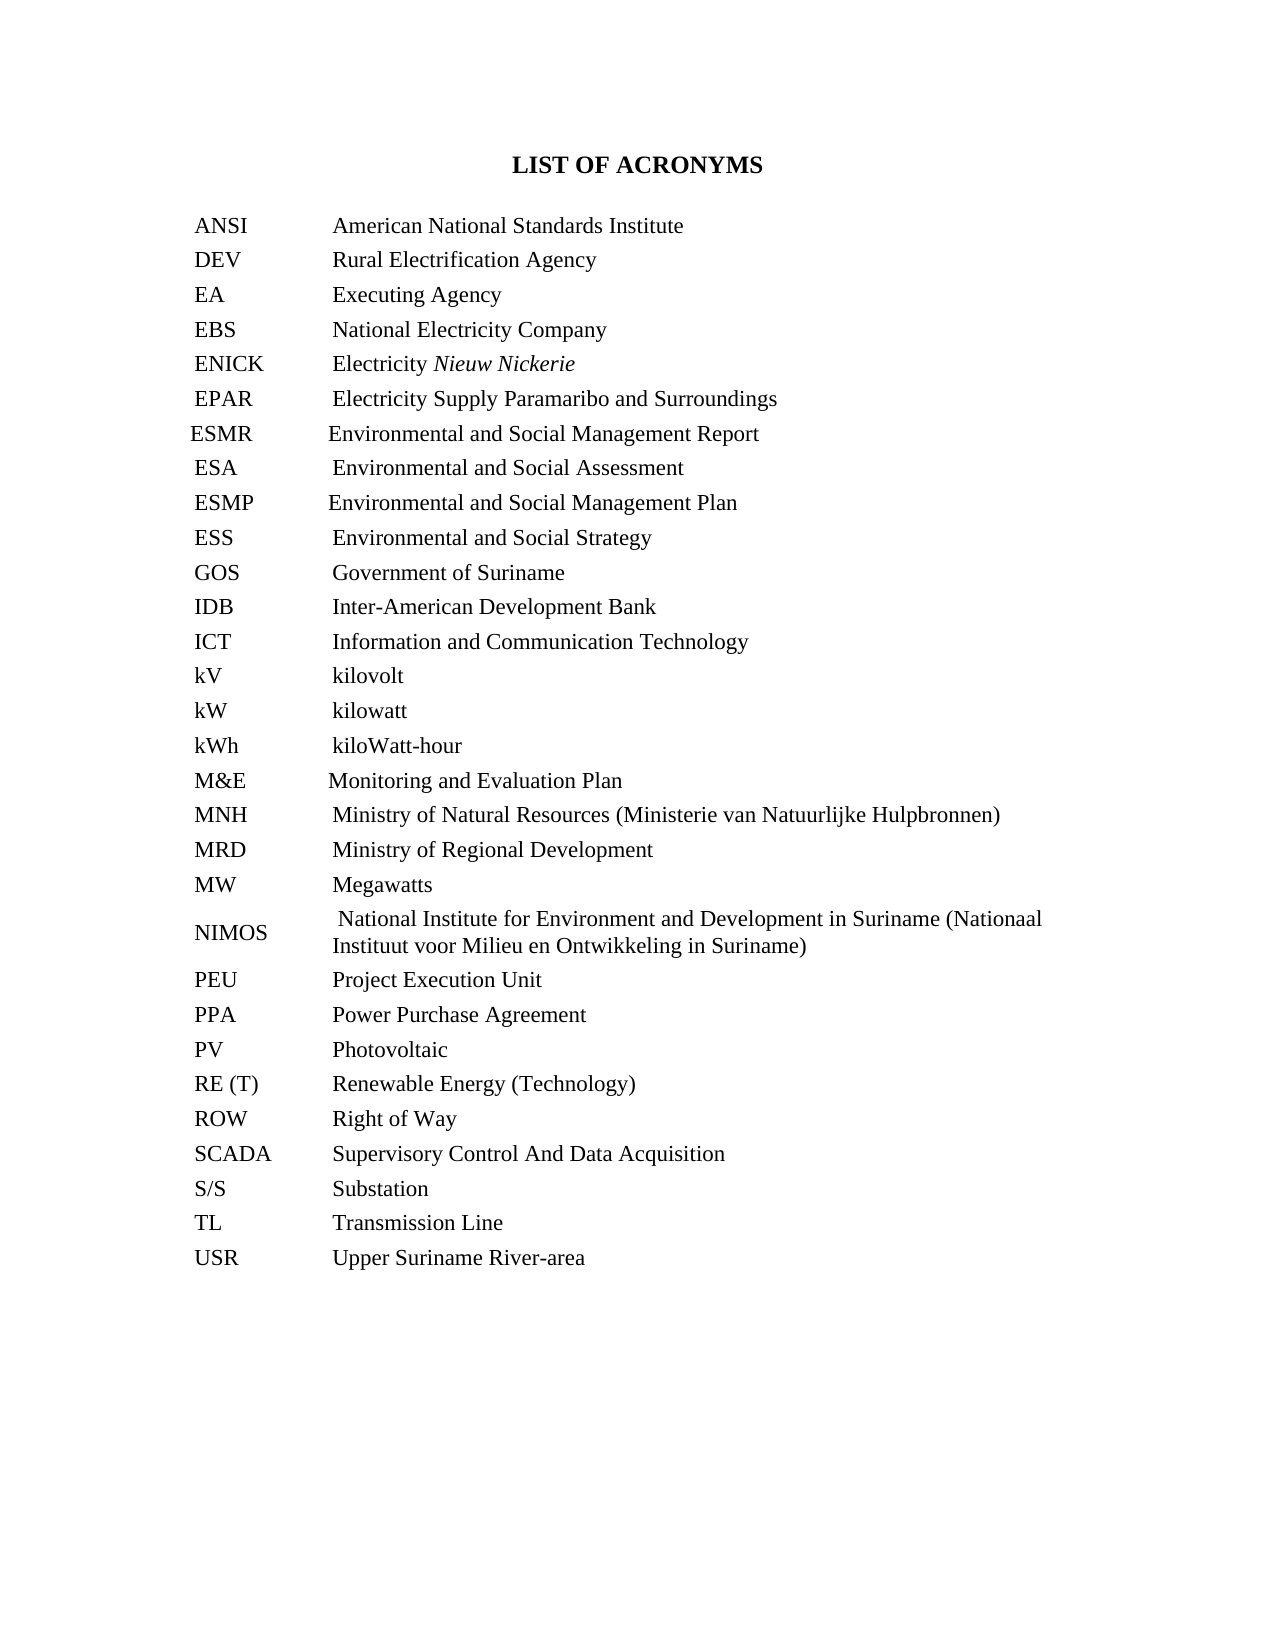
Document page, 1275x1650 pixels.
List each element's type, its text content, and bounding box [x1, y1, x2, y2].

table_cell Ministry of Regional Development [328, 832, 1085, 867]
table_cell Upper Suriname River-area [328, 1240, 1085, 1274]
table_cell ESMR [190, 416, 328, 450]
table_cell ENICK [190, 346, 328, 381]
table_cell Megawatts [328, 867, 1085, 901]
table_cell Substation [328, 1170, 1085, 1205]
table_cell National Electricity Company [328, 312, 1085, 346]
table_cell PV [190, 1032, 328, 1066]
table_cell MW [190, 867, 328, 901]
table_cell EPAR [190, 381, 328, 416]
table_cell kWh [190, 728, 328, 762]
table_cell Photovoltaic [328, 1032, 1085, 1066]
table_cell kV [190, 659, 328, 693]
table_cell ESA [190, 450, 328, 485]
table_cell Environmental and Social Assessment [328, 450, 1085, 485]
table_cell Government of Suriname [328, 554, 1085, 589]
table_cell Monitoring and Evaluation Plan [328, 763, 1085, 797]
table_cell EBS [190, 312, 328, 346]
table_cell kW [190, 693, 328, 728]
table_cell NIMOS [190, 901, 328, 962]
table_cell Right of Way [328, 1101, 1085, 1136]
table_cell USR [190, 1240, 328, 1274]
table_cell Power Purchase Agreement [328, 997, 1085, 1032]
table_cell ESMP [190, 485, 328, 520]
table_cell TL [190, 1205, 328, 1240]
table_cell RE (T) [190, 1066, 328, 1101]
table_cell Executing Agency [328, 277, 1085, 312]
table_cell kiloWatt-hour [328, 728, 1085, 762]
table_cell S/S [190, 1170, 328, 1205]
table_cell kilowatt [328, 693, 1085, 728]
table_cell ICT [190, 624, 328, 658]
table_cell Project Execution Unit [328, 962, 1085, 997]
table_cell Inter-American Development Bank [328, 589, 1085, 624]
table_cell Environmental and Social Management Plan [328, 485, 1085, 520]
text LIST OF ACRONYMS [150, 150, 1125, 179]
table_header American National Standards Institute [328, 208, 1085, 242]
table_cell ESS [190, 520, 328, 554]
table_cell MNH [190, 797, 328, 832]
table_cell MRD [190, 832, 328, 867]
table_cell Renewable Energy (Technology) [328, 1066, 1085, 1101]
table_cell Supervisory Control And Data Acquisition [328, 1136, 1085, 1170]
table_cell PEU [190, 962, 328, 997]
table_cell EA [190, 277, 328, 312]
table_cell ROW [190, 1101, 328, 1136]
table_cell Electricity Supply Paramaribo and Surroundings [328, 381, 1085, 416]
table_cell DEV [190, 242, 328, 277]
table_cell National Institute for Environment and Development in Suriname (Nationaal Instituut voor Milieu en Ontwikkeling in Suriname) [328, 901, 1085, 962]
table_cell Ministry of Natural Resources (Ministerie van Natuurlijke Hulpbronnen) [328, 797, 1085, 832]
table_cell Environmental and Social Management Report [328, 416, 1085, 450]
table_cell kilovolt [328, 659, 1085, 693]
table_cell GOS [190, 554, 328, 589]
table_cell IDB [190, 589, 328, 624]
table_cell Electricity Nieuw Nickerie [328, 346, 1085, 381]
table_cell Information and Communication Technology [328, 624, 1085, 658]
table_cell Environmental and Social Strategy [328, 520, 1085, 554]
table_cell M&E [190, 763, 328, 797]
table_cell Transmission Line [328, 1205, 1085, 1240]
table_cell SCADA [190, 1136, 328, 1170]
table_cell PPA [190, 997, 328, 1032]
table_cell Rural Electrification Agency [328, 242, 1085, 277]
table_header ANSI [190, 208, 328, 242]
